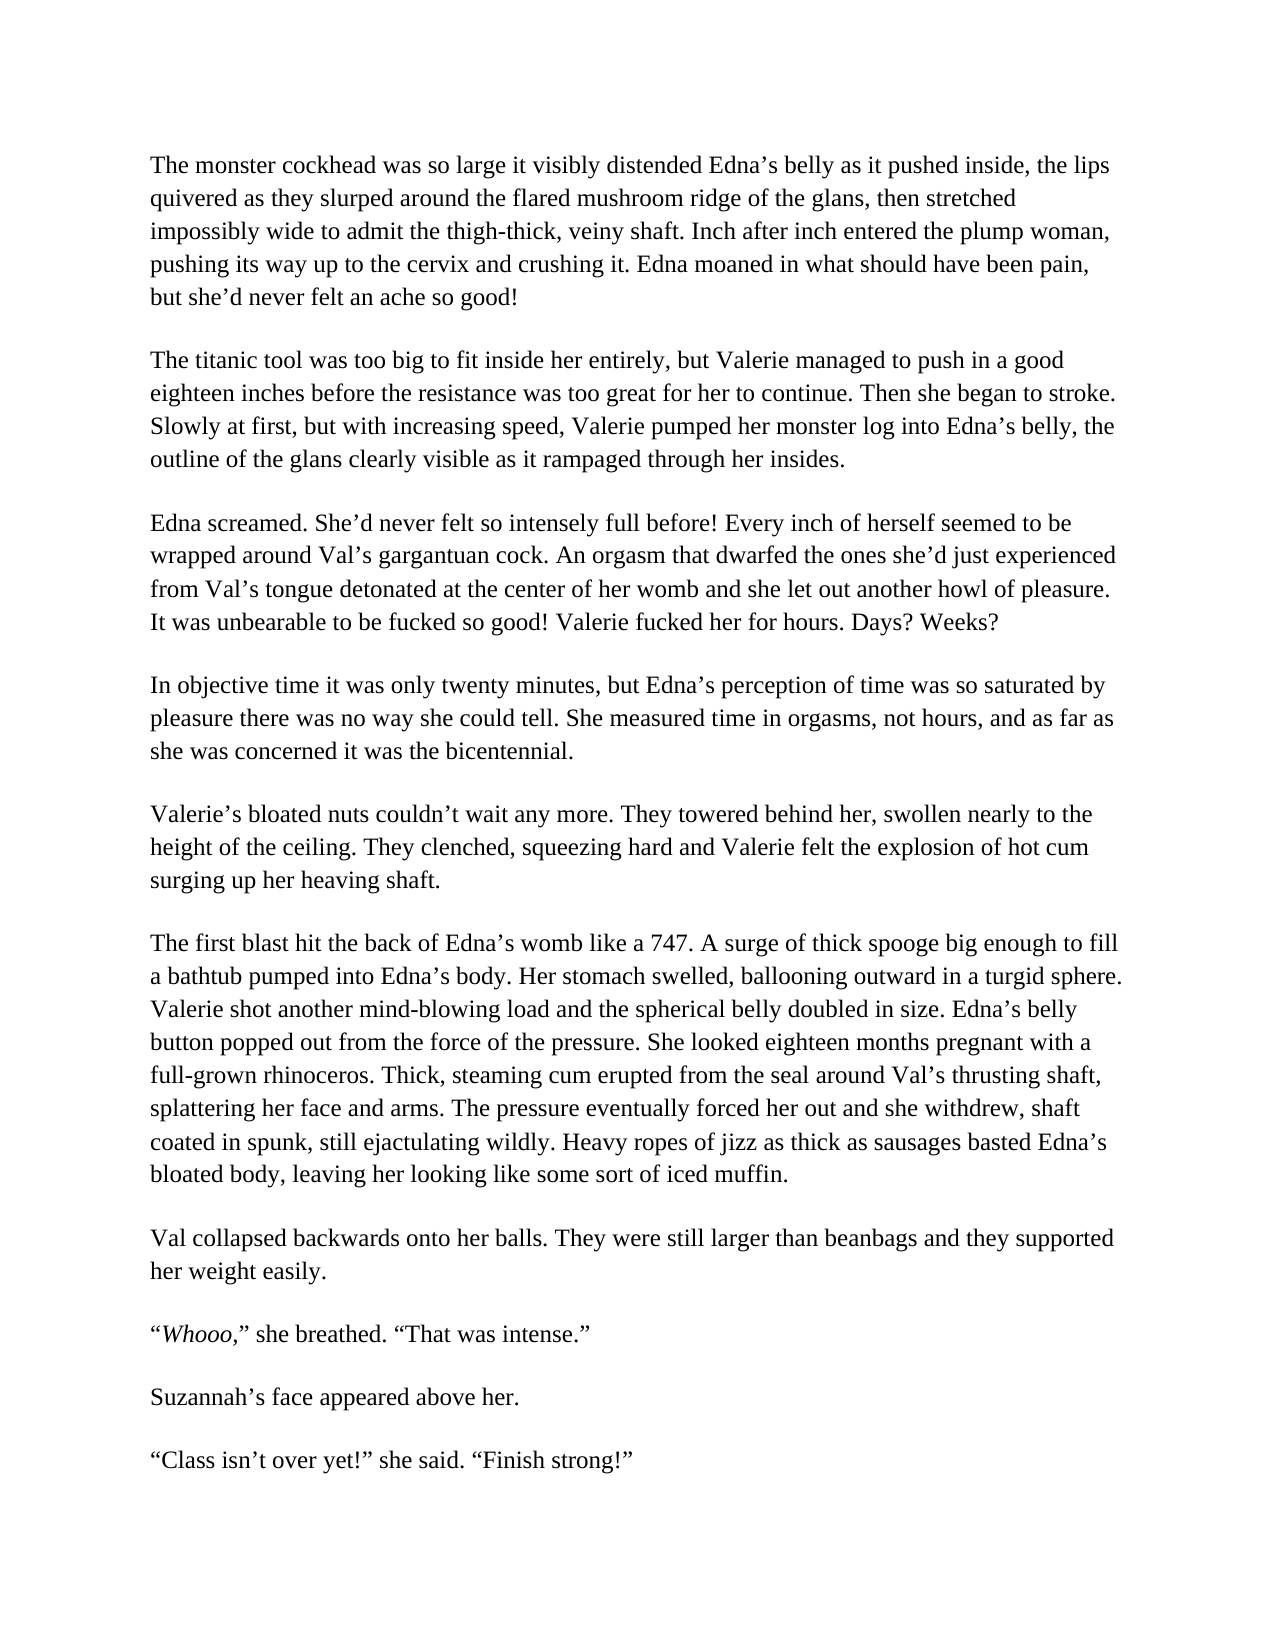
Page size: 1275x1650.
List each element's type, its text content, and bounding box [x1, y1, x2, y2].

text The monster cockhead was so large it visibly distended Edna’s belly as it pushed inside, the lips quivered as they slurped around the flared mushroom ridge of the glans, then stretched impossibly wide to admit the thigh-thick, veiny shaft. Inch after inch entered the plump woman, pushing its way up to the cervix and crushing it. Edna moaned in what should have been pain, but she’d never felt an ache so good! [150, 150, 1125, 311]
text Slowly at first, but with increasing speed, Valerie pumped her monster log into Edna’s belly, the outline of the glans clearly visible as it rampaged through her insides. [150, 411, 1125, 473]
text The first blast hit the back of Edna’s womb like a 747. A surge of thick spooge big enough to fill a bathtub pumped into Edna’s body. Her stomach swelled, ballooning outward in a turgid sphere. Valerie shot another mind-blowing load and the spherical belly doubled in size. Edna’s belly button popped out from the force of the pressure. She looked eighteen months pregnant with a full-grown rhinoceros. Thick, steaming cum erupted from the seal around Val’s thrusting shaft, splattering her face and arms. The pressure eventually forced her out and she withdrew, shaft coated in spunk, still ejactulating wildly. Heavy ropes of jizz as thick as sausages basted Edna’s bloated body, leaving her looking like some sort of iced muffin. [150, 928, 1125, 1188]
text Edna screamed. She’d never felt so intensely full before! Every inch of herself seemed to be wrapped around Val’s gargantuan cock. An orgasm that dwarfed the ones she’d just experienced from Val’s tongue detonated at the center of her womb and she let out another howl of pleasure. It was unbearable to be fucked so good! Valerie fucked her for hours. Days? Weeks? [150, 508, 1125, 635]
text In objective time it was only twenty minutes, but Edna’s perception of time was so saturated by pleasure there was no way she could tell. She measured time in orgasms, not hours, and as far as she was concerned it was the bicentennial. [150, 670, 1125, 765]
text “Whooo,” she breathed. “That was intense.” [150, 1319, 1125, 1348]
text Suzannah’s face appeared above her. [150, 1382, 1125, 1411]
text Valerie’s bloated nuts couldn’t wait any more. They towered behind her, swollen nearly to the height of the ceiling. They clenched, squeezing hard and Valerie felt the explosion of hot cum surging up her heaving shaft. [150, 799, 1125, 894]
text Val collapsed backwards onto her balls. They were still larger than beanbags and they supported her weight easily. [150, 1223, 1125, 1284]
text The titanic tool was too big to fit inside her entirely, but Valerie managed to push in a good eighteen inches before the resistance was too great for her to continue. Then she began to stroke. [150, 345, 1125, 407]
text “Class isn’t over yet!” she said. “Finish strong!” [150, 1446, 1125, 1474]
